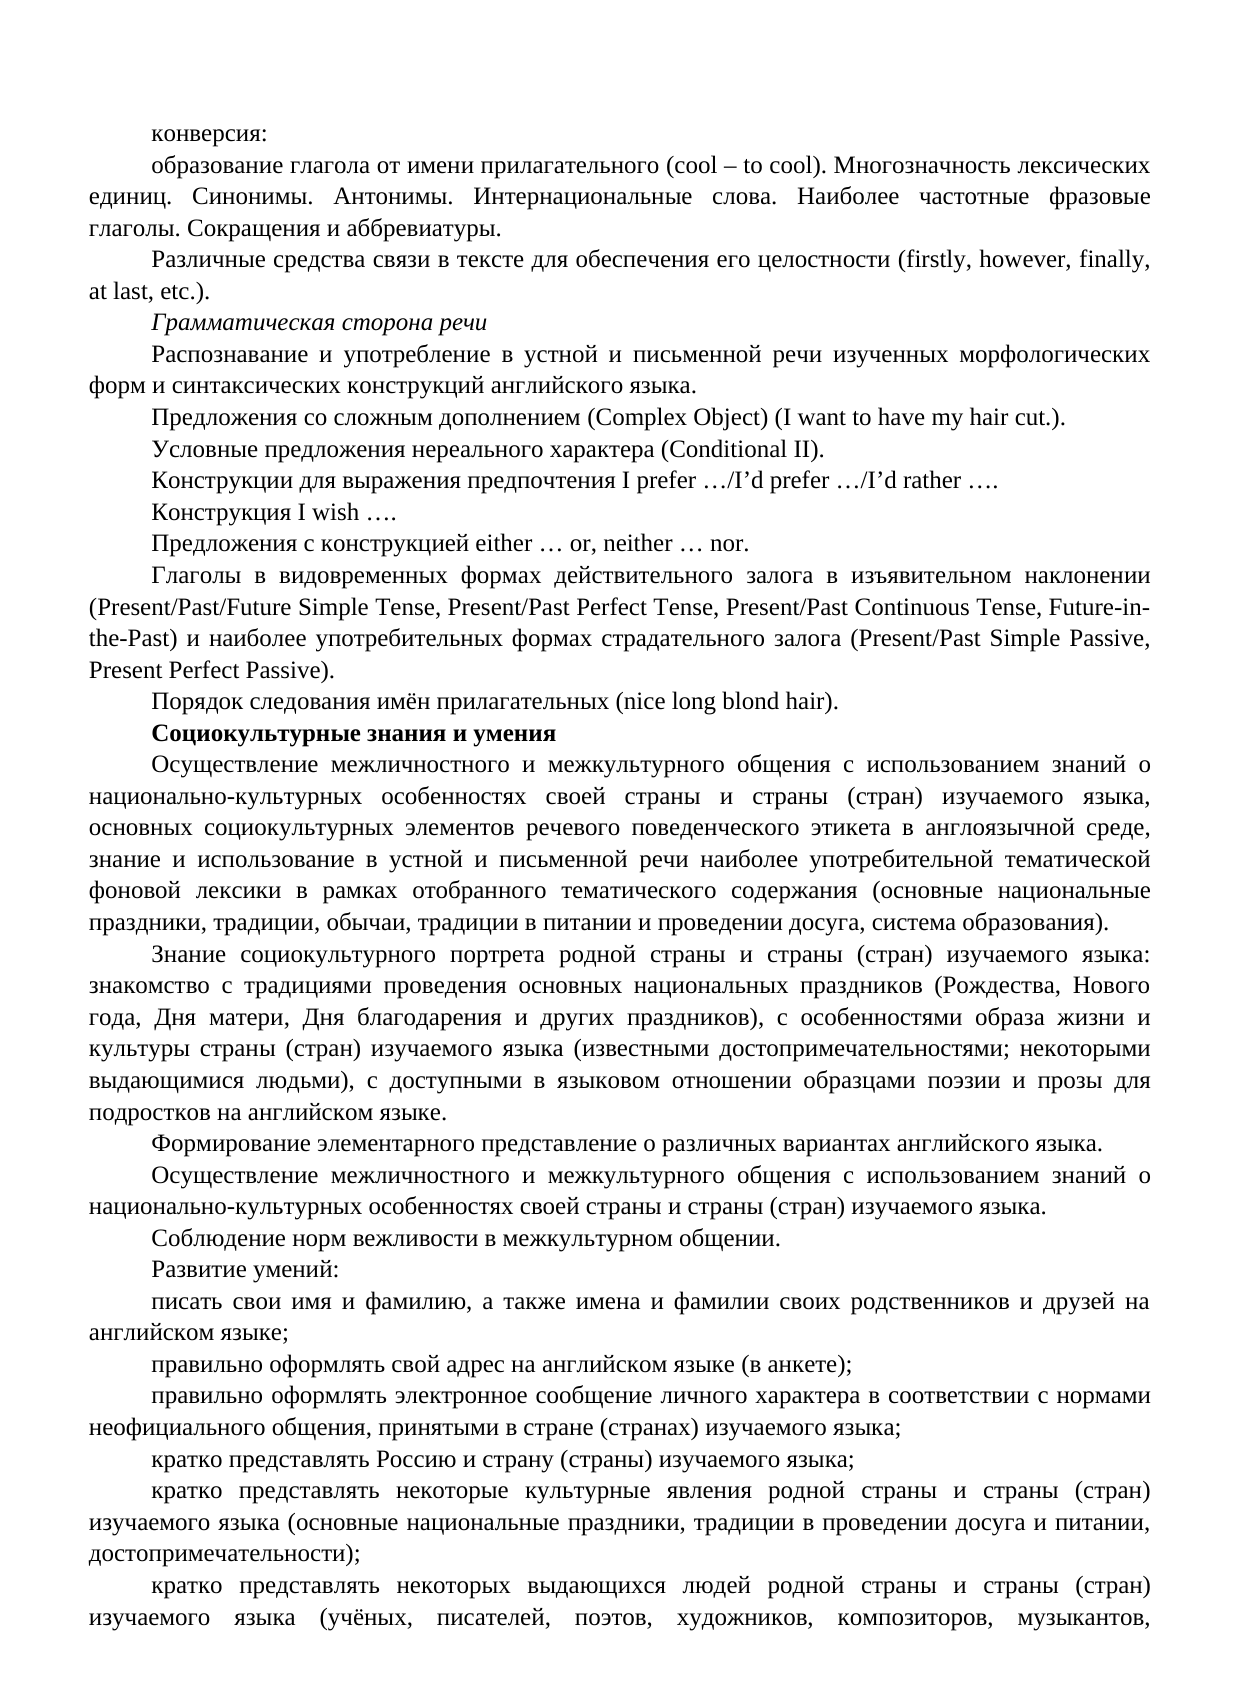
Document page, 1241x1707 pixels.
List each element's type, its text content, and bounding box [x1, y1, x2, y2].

text Предложения со сложным дополнением (Complex Object) (I want to have my hair cut.). [89, 402, 1152, 431]
text Конструкции для выражения предпочтения I prefer …/I’d prefer …/I’d rather …. [89, 465, 1152, 494]
text Развитие умений: [89, 1254, 1152, 1283]
text Порядок следования имён прилагательных (nice long blond hair). [89, 686, 1152, 715]
text Осуществление межличностного и межкультурного общения с использованием знаний о национально-культурных особенностях своей страны и страны (стран) изучаемого языка, основных социокультурных элементов речевого поведенческого этикета в англоязычной среде, знание и использование в устной и письменной речи наиболее употребительной тематической фоновой лексики в рамках отобранного тематического содержания (основные национальные праздники, традиции, обычаи, традиции в питании и проведении досуга, система образования). [89, 749, 1152, 936]
text Условные предложения нереального характера (Conditional II). [89, 434, 1152, 462]
text Предложения с конструкцией either … or, neither … nor. [89, 528, 1152, 557]
text Грамматическая сторона речи [89, 307, 1152, 336]
text правильно оформлять свой адрес на английском языке (в анкете); [89, 1349, 1152, 1378]
text конверсия: [89, 118, 1152, 147]
text Знание социокультурного портрета родной страны и страны (стран) изучаемого языка: знакомство с традициями проведения основных национальных праздников (Рождества, Нового года, Дня матери, Дня благодарения и других праздников), с особенностями образа жизни и культуры страны (стран) изучаемого языка (известными достопримечательностями; некоторыми выдающимися людьми), с доступными в языковом отношении образцами поэзии и прозы для подростков на английском языке. [89, 939, 1152, 1125]
text Формирование элементарного представление о различных вариантах английского языка. [89, 1128, 1152, 1157]
text писать свои имя и фамилию, а также имена и фамилии своих родственников и друзей на английском языке; [89, 1286, 1152, 1346]
text правильно оформлять электронное сообщение личного характера в соответствии с нормами неофициального общения, принятыми в стране (странах) изучаемого языка; [89, 1381, 1152, 1441]
text Различные средства связи в тексте для обеспечения его целостности (firstly, however, finally, at last, etc.). [89, 244, 1152, 305]
text кратко представлять Россию и страну (страны) изучаемого языка; [89, 1444, 1152, 1472]
text Распознавание и употребление в устной и письменной речи изученных морфологических форм и синтаксических конструкций английского языка. [89, 339, 1152, 399]
text кратко представлять некоторые культурные явления родной страны и страны (стран) изучаемого языка (основные национальные праздники, традиции в проведении досуга и питании, достопримечательности); [89, 1475, 1152, 1567]
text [89, 1570, 1152, 1630]
text образование глагола от имени прилагательного (cool – to cool). Многозначность лексических единиц. Синонимы. Антонимы. Интернациональные слова. Наиболее частотные фразовые глаголы. Сокращения и аббревиатуры. [89, 150, 1152, 242]
text Осуществление межличностного и межкультурного общения с использованием знаний о национально-культурных особенностях своей страны и страны (стран) изучаемого языка. [89, 1160, 1152, 1220]
text Конструкция I wish …. [89, 497, 1152, 526]
text Социокультурные знания и умения [89, 718, 1152, 747]
text Соблюдение норм вежливости в межкультурном общении. [89, 1223, 1152, 1252]
text Глаголы в видовременных формах действительного залога в изъявительном наклонении (Present/Past/Future Simple Tense, Present/Past Perfect Tense, Present/Past Continuous Tense, Future-in-the-Past) и наиболее употребительных формах страдательного залога (Present/Past Simple Passive, Present Perfect Passive). [89, 560, 1152, 683]
